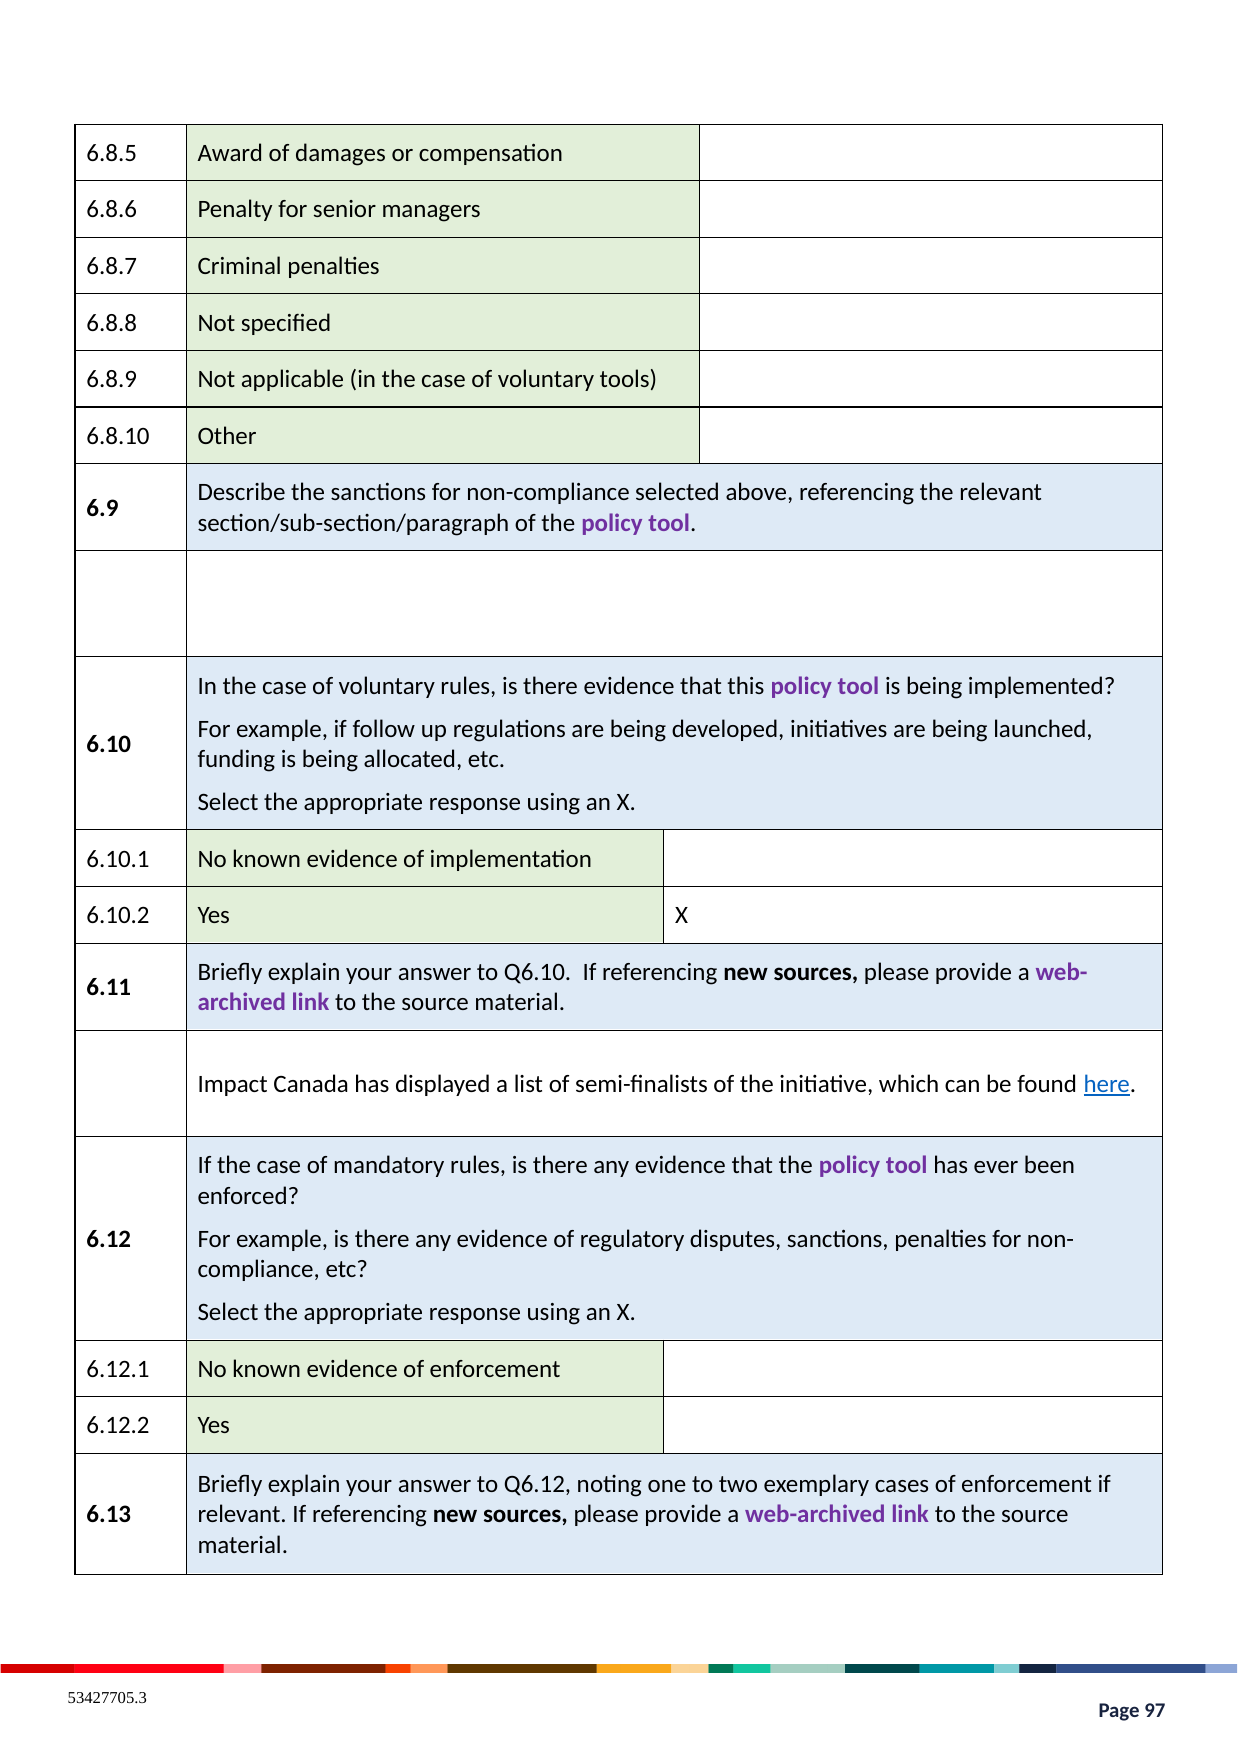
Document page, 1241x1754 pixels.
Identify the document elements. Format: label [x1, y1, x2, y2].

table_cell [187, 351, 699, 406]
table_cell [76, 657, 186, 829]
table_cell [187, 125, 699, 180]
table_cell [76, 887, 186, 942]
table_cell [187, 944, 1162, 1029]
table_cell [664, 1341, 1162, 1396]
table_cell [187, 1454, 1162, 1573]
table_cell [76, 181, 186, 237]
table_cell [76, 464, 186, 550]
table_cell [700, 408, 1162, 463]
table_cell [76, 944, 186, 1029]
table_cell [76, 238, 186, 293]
picture [0, 1664, 1236, 1673]
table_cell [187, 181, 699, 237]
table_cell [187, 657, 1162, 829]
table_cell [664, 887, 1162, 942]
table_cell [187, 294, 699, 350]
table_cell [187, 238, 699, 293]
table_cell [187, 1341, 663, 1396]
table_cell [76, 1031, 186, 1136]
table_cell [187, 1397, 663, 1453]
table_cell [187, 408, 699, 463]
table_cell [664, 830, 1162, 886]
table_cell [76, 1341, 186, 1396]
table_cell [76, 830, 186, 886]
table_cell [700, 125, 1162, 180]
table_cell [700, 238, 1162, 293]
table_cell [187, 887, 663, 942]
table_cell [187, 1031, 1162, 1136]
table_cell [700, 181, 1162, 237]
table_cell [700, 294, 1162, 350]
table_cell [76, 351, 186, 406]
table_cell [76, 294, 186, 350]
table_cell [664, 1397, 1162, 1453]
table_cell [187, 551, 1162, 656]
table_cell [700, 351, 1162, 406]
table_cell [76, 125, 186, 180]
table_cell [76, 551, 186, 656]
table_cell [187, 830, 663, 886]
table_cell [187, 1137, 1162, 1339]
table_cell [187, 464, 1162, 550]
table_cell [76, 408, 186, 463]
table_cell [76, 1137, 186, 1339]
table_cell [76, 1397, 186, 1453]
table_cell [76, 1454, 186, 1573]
